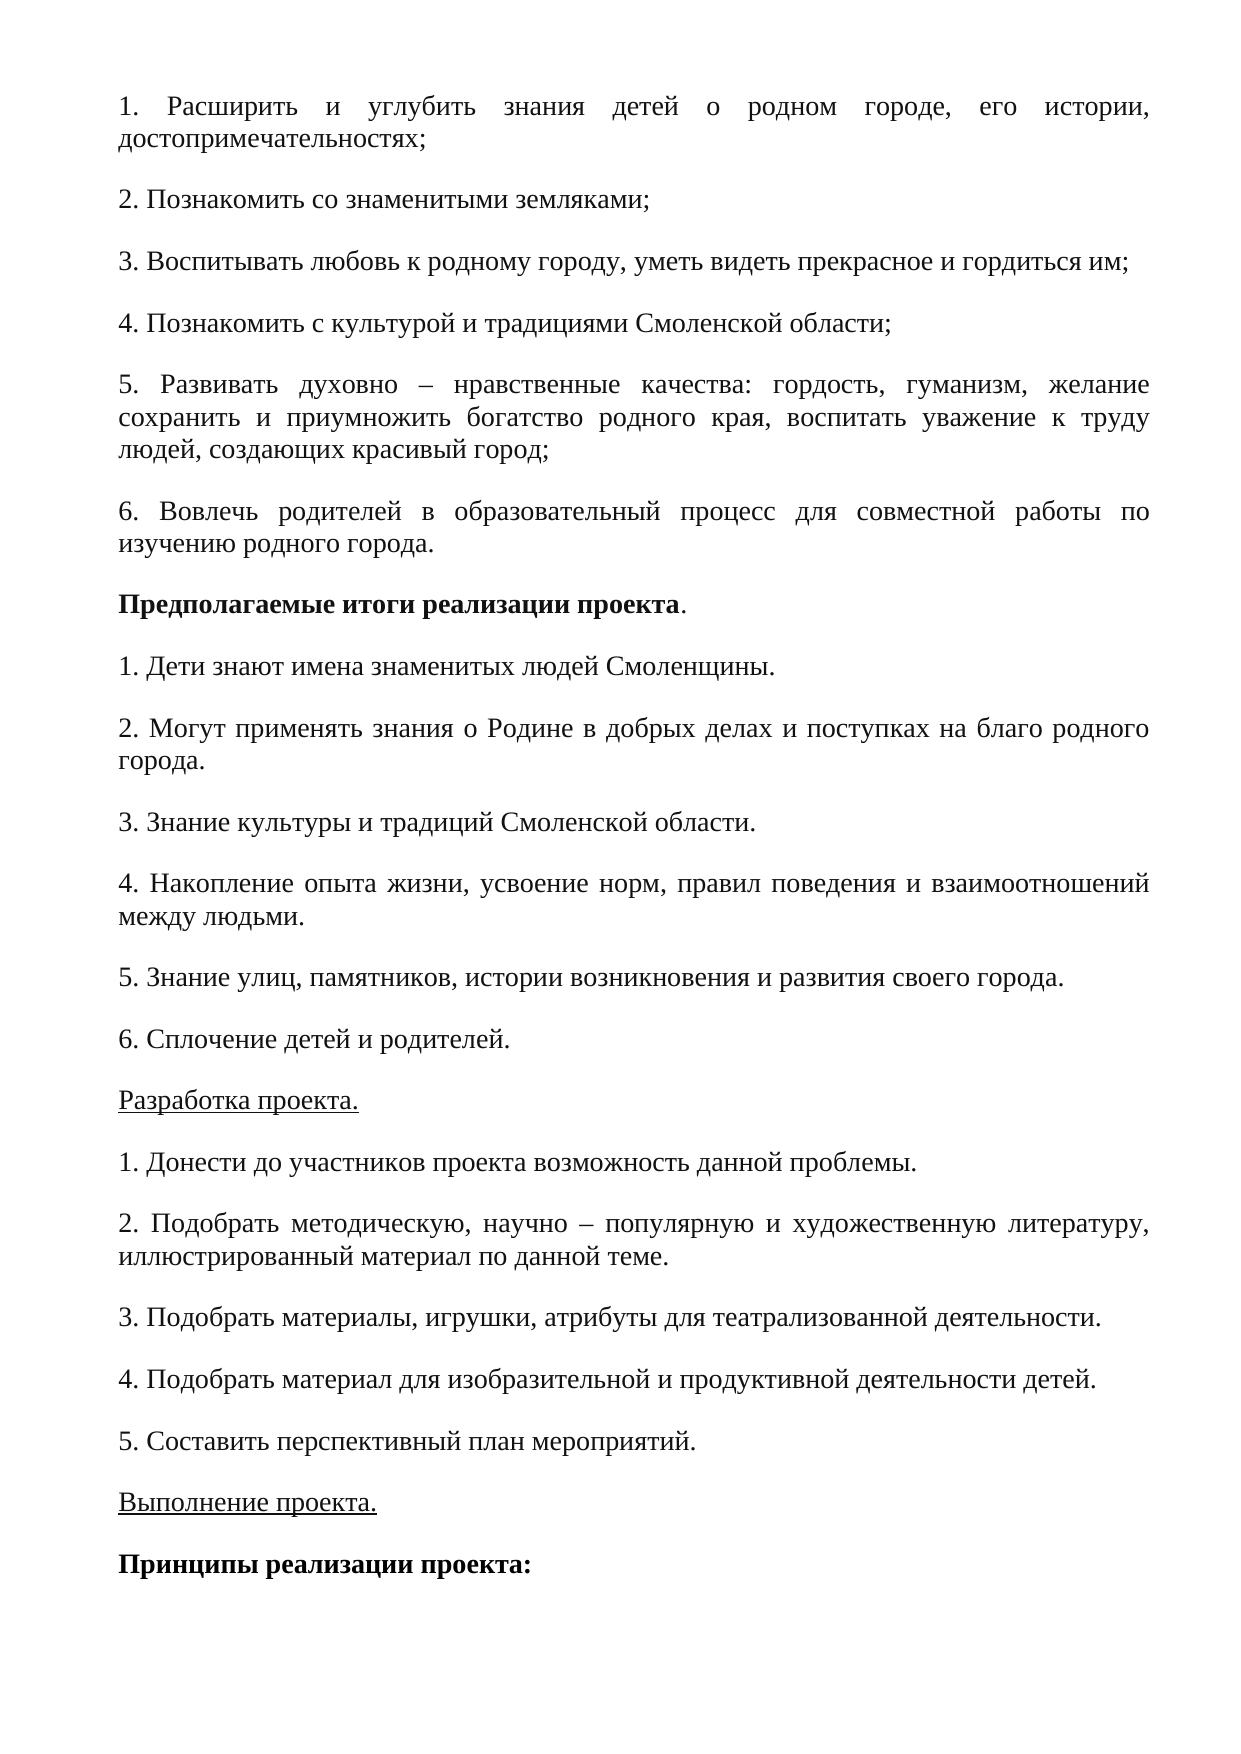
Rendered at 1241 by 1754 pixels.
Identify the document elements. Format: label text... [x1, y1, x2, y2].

text 2. Могут применять знания о Родине в добрых делах и поступках на благо родного города. [118, 711, 1152, 776]
text 3. Знание культуры и традиций Смоленской области. [118, 805, 1152, 837]
text 1. Донести до участников проекта возможность данной проблемы. [118, 1145, 1152, 1177]
text Разработка проекта. [118, 1083, 1152, 1116]
text 1. Дети знают имена знаменитых людей Смоленщины. [118, 649, 1152, 682]
text Выполнение проекта. [118, 1485, 1152, 1517]
text 6. Вовлечь родителей в образовательный процесс для совместной работы по изучению родного города. [118, 494, 1152, 558]
text 1. Расширить и углубить знания детей о родном городе, его истории, достопримечательностях; [118, 89, 1152, 153]
text 3. Подобрать материалы, игрушки, атрибуты для театрализованной деятельности. [118, 1300, 1152, 1333]
text 4. Накопление опыта жизни, усвоение норм, правил поведения и взаимоотношений между людьми. [118, 866, 1152, 931]
text Принципы реализации проекта: [118, 1547, 1152, 1579]
text 4. Подобрать материал для изобразительной и продуктивной деятельности детей. [118, 1362, 1152, 1394]
text 5. Составить перспективный план мероприятий. [118, 1423, 1152, 1456]
text 3. Воспитывать любовь к родному городу, уметь видеть прекрасное и гордиться им; [118, 244, 1152, 277]
text 2. Подобрать методическую, научно – популярную и художественную литературу, иллюстрированный материал по данной теме. [118, 1206, 1152, 1271]
text 5. Знание улиц, памятников, истории возникновения и развития своего города. [118, 960, 1152, 993]
text 6. Сплочение детей и родителей. [118, 1022, 1152, 1054]
text 5. Развивать духовно – нравственные качества: гордость, гуманизм, желание сохранить и приумножить богатство родного края, воспитать уважение к труду людей, создающих красивый город; [118, 367, 1152, 464]
text Предполагаемые итоги реализации проекта. [118, 588, 1152, 620]
text 4. Познакомить с культурой и традициями Смоленской области; [118, 306, 1152, 338]
text 2. Познакомить со знаменитыми земляками; [118, 183, 1152, 215]
